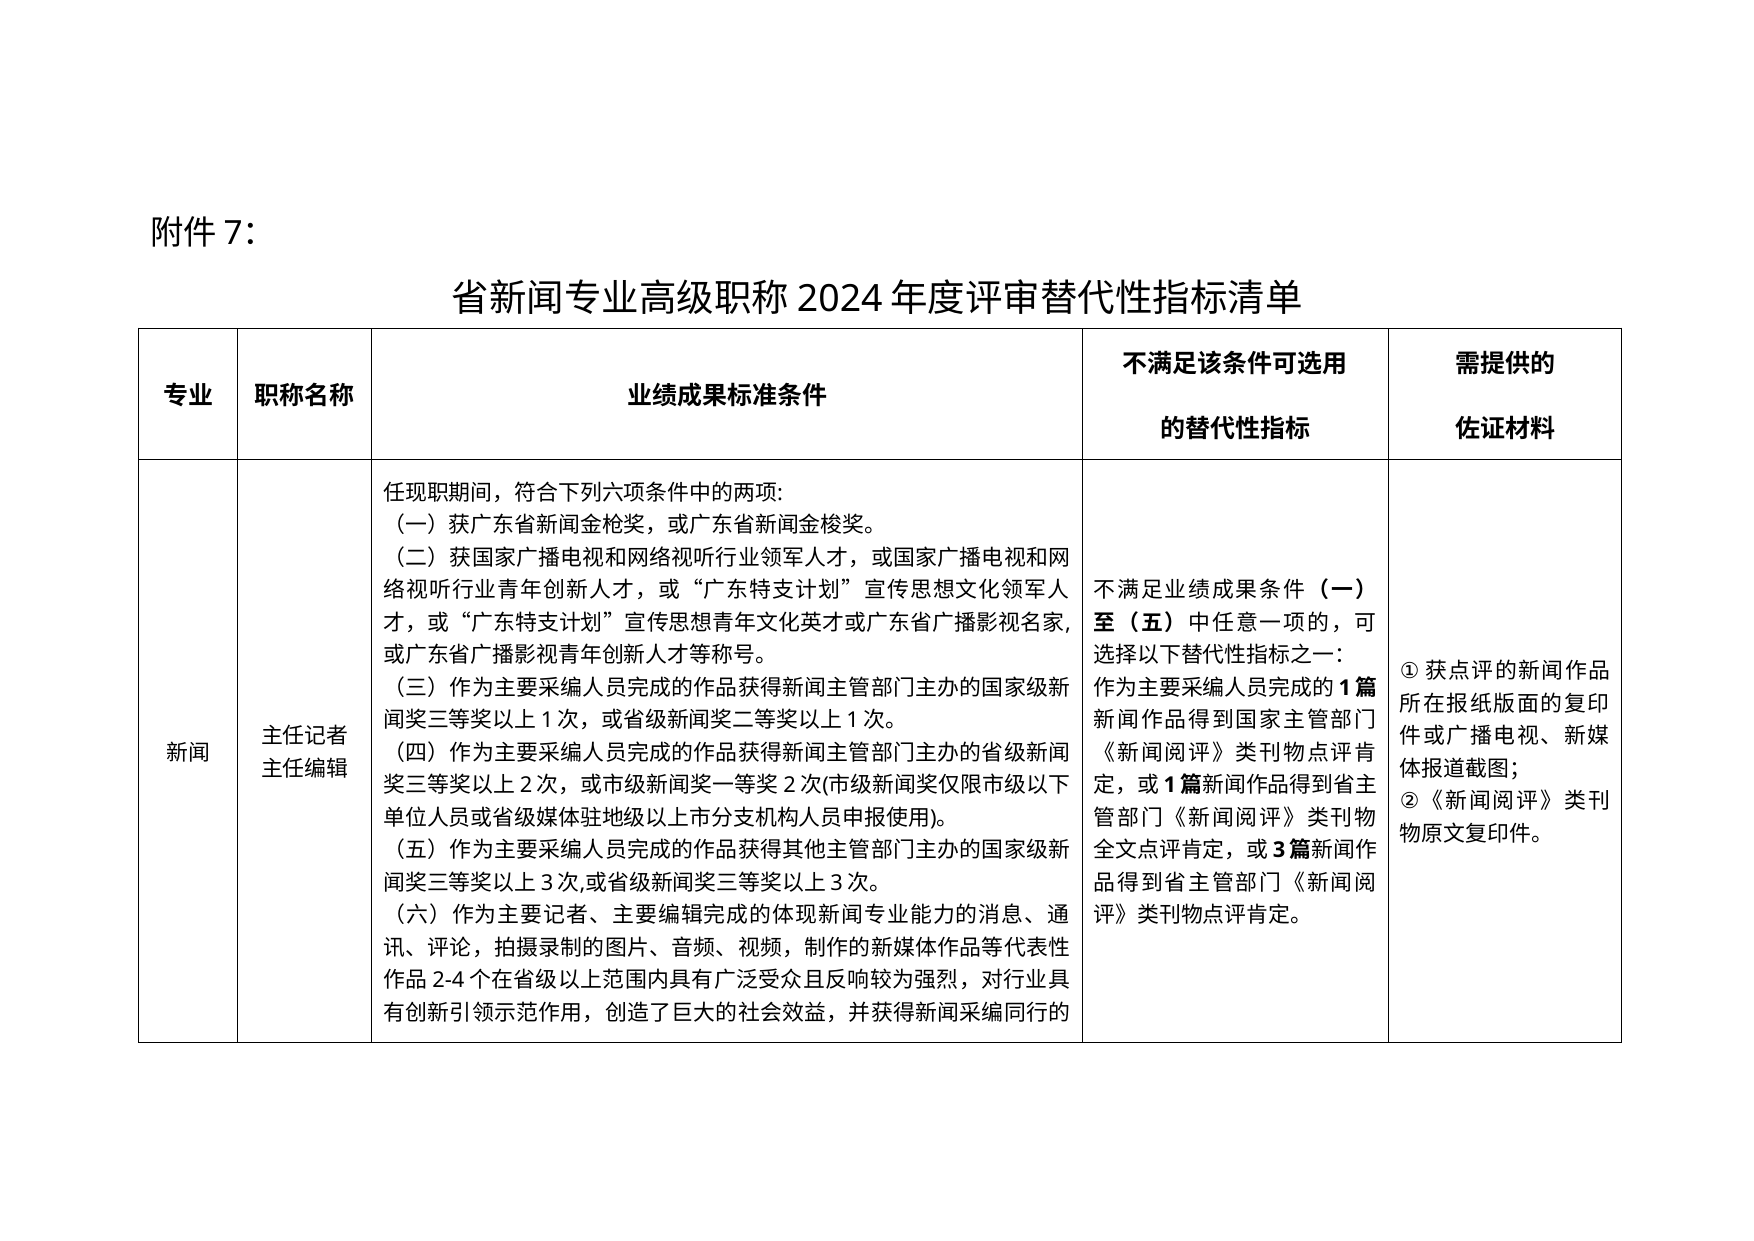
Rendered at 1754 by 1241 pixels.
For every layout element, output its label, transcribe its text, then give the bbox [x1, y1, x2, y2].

table_header 专业 [139, 329, 237, 459]
text 省新闻专业高级职称2024年度评审替代性指标清单 [150, 263, 1604, 328]
table_cell 新闻 [139, 460, 237, 1042]
table_header 不满足该条件可选用 的替代性指标 [1083, 329, 1388, 459]
table_cell 主任记者 主任编辑 [238, 460, 371, 1042]
table_header 职称名称 [238, 329, 371, 459]
text 附件7： [150, 198, 1604, 263]
table_header 需提供的 佐证材料 [1389, 329, 1621, 459]
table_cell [1083, 460, 1388, 1042]
table_header 业绩成果标准条件 [372, 329, 1082, 459]
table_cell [1389, 460, 1621, 1042]
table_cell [372, 460, 1082, 1042]
